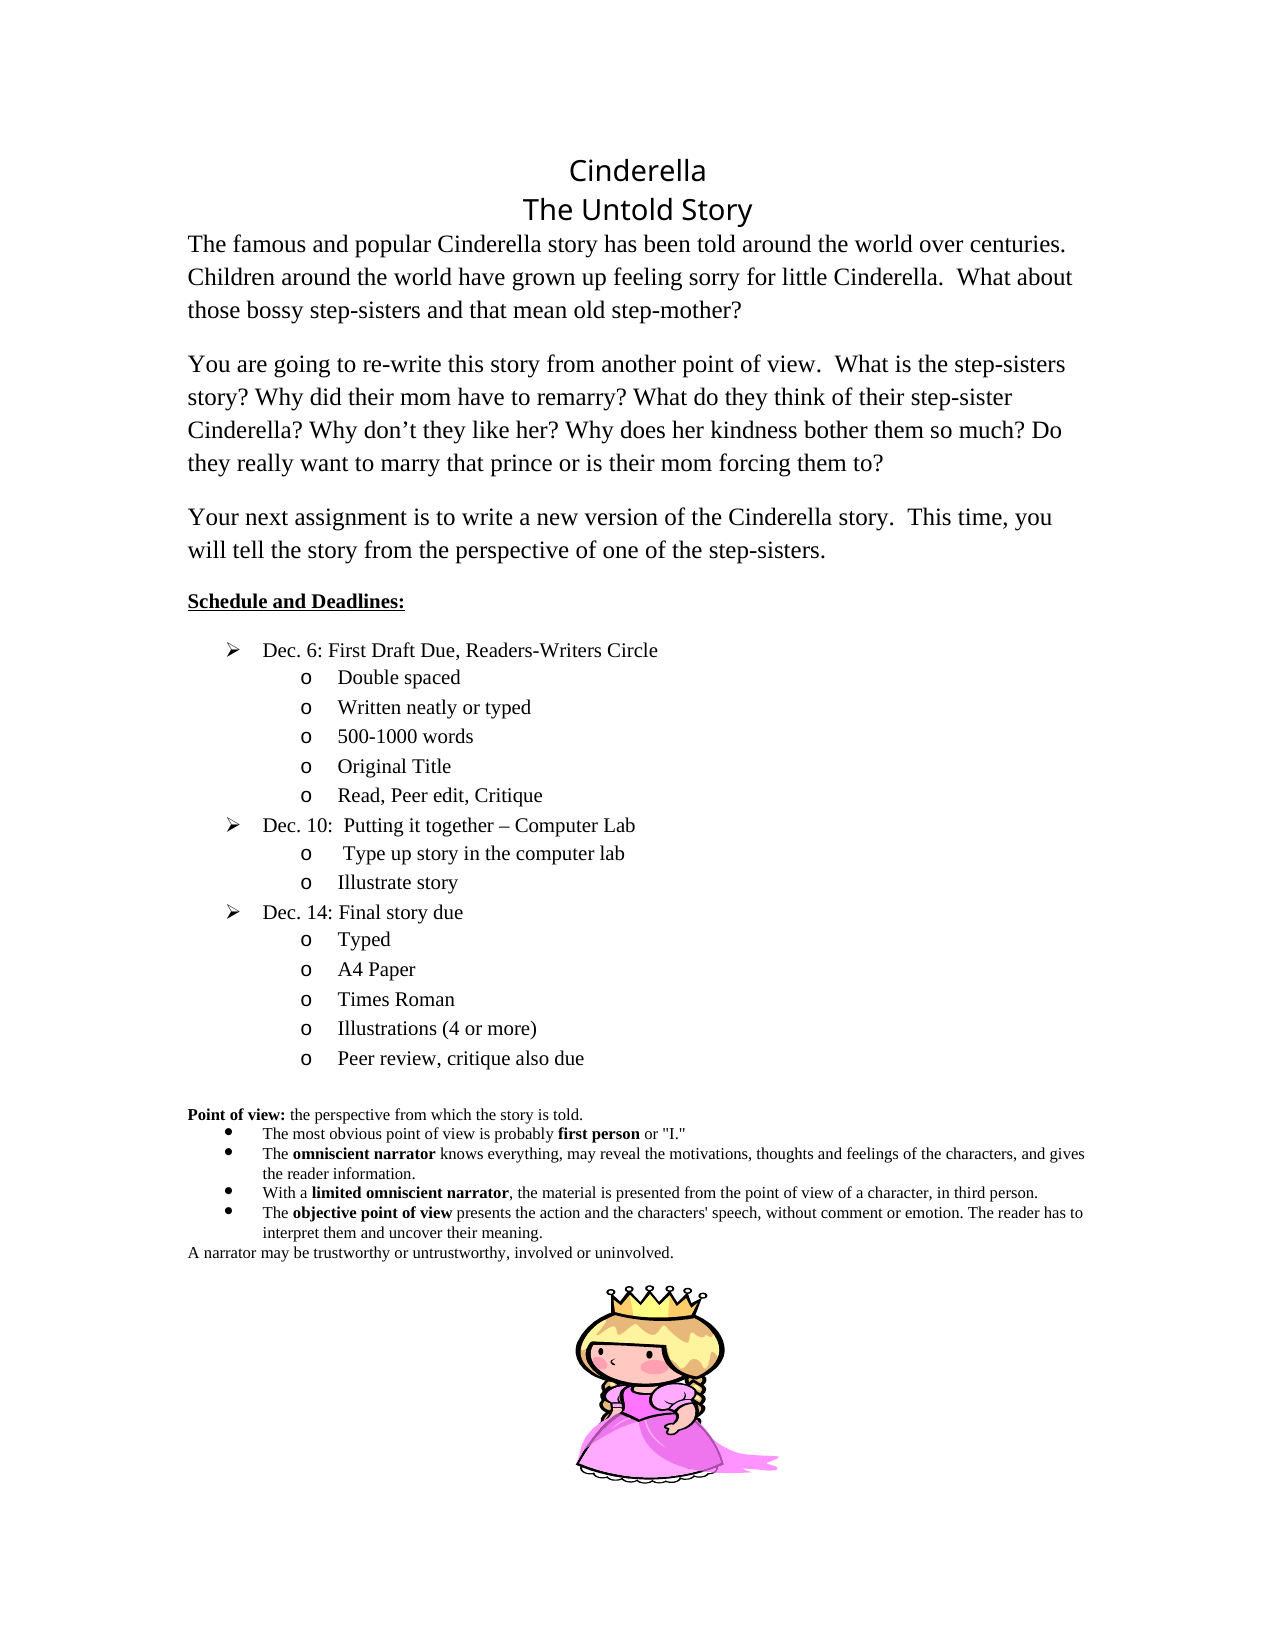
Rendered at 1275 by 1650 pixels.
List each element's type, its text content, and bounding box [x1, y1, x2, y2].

list Illustrations (4 or more) [300, 1016, 1087, 1042]
list Peer review, critique also due [300, 1046, 1087, 1071]
list The most obvious point of view is probably first person or "I." [225, 1124, 1087, 1144]
list Dec. 14: Final story due [225, 900, 1087, 924]
text A narrator may be trustworthy or untrustworthy, involved or uninvolved. [187, 1242, 1087, 1262]
text You are going to re-write this story from another point of view. What is the step-sisters story? Why did their mom have to remarry? What do they think of their step-sister Cinderella? Why don’t they like her? Why does her kindness bother them so much? Do they really want to marry that prince or is their mom forcing them to? [187, 349, 1087, 477]
list With a limited omniscient narrator, the material is presented from the point of view of a character, in third person. [225, 1183, 1087, 1203]
list Read, Peer edit, Critique [300, 783, 1087, 809]
text Your next assignment is to write a new version of the Cinderella story. This time, you will tell the story from the perspective of one of the step-sisters. [187, 502, 1087, 564]
text Schedule and Deadlines: [187, 589, 1087, 613]
list 500-1000 words [300, 724, 1087, 750]
list Type up story in the computer lab [300, 841, 1087, 866]
list Dec. 6: First Draft Due, Readers-Writers Circle [225, 637, 1087, 662]
list Illustrate story [300, 870, 1087, 896]
list Typed [300, 927, 1087, 953]
list Original Title [300, 754, 1087, 779]
list The objective point of view presents the action and the characters' speech, without comment or emotion. The reader has to interpret them and uncover their meaning. [225, 1203, 1087, 1242]
list Dec. 10: Putting it together – Computer Lab [225, 813, 1087, 837]
text The Untold Story [187, 190, 1087, 229]
text The famous and popular Cinderella story has been told around the world over centuries. Children around the world have grown up feeling sorry for little Cinderella. What about those bossy step-sisters and that mean old step-mother? [187, 229, 1087, 324]
list Double spaced [300, 665, 1087, 691]
list Times Roman [300, 987, 1087, 1012]
list A4 Paper [300, 957, 1087, 983]
list The omniscient narrator knows everything, may reveal the motivations, thoughts and feelings of the characters, and gives the reader information. [225, 1144, 1087, 1183]
list Written neatly or typed [300, 695, 1087, 720]
text Point of view: the perspective from which the story is told. [187, 1104, 1087, 1124]
text Cinderella [187, 150, 1087, 190]
